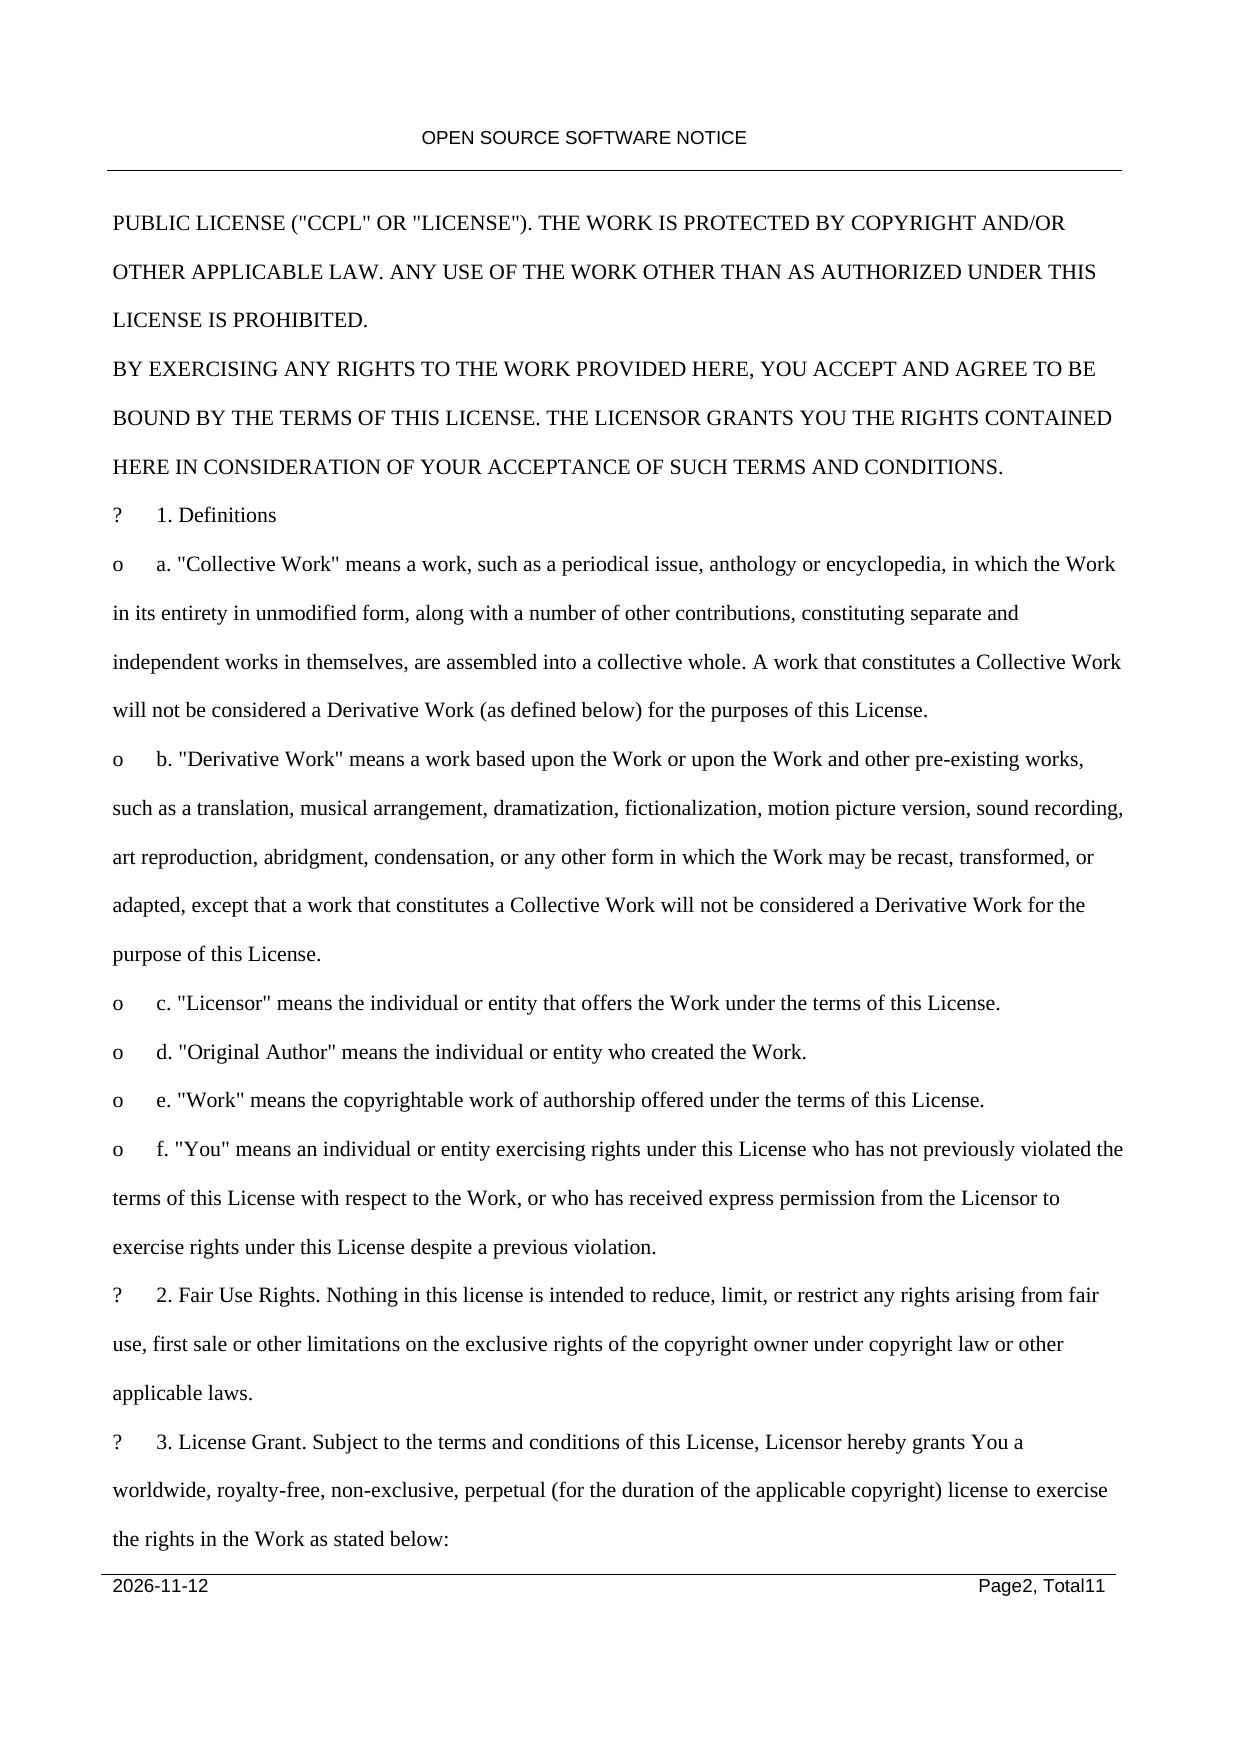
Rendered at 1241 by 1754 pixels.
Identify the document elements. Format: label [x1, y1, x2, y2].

text [112, 206, 1128, 1555]
